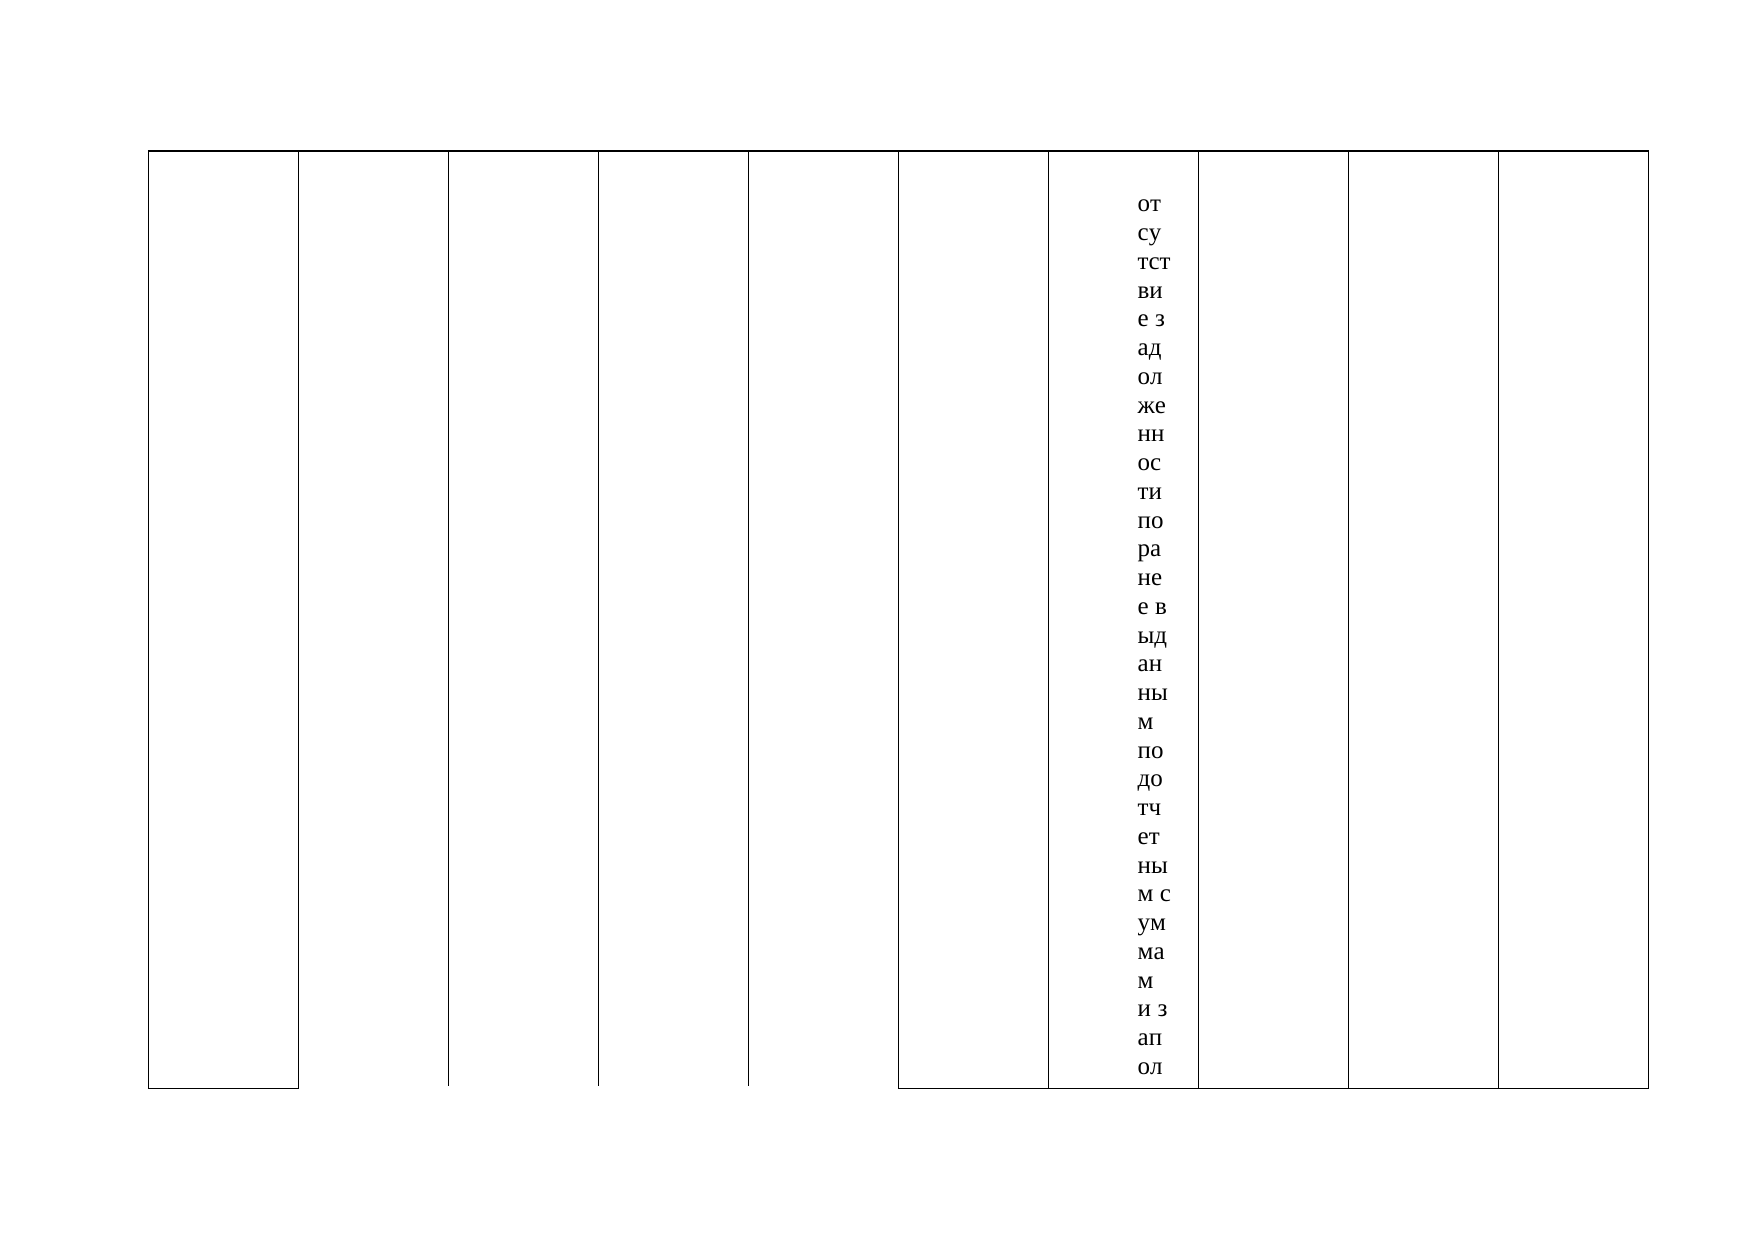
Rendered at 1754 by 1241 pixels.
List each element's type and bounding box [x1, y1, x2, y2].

table_cell [1199, 152, 1348, 1088]
table_cell [1049, 152, 1198, 1088]
